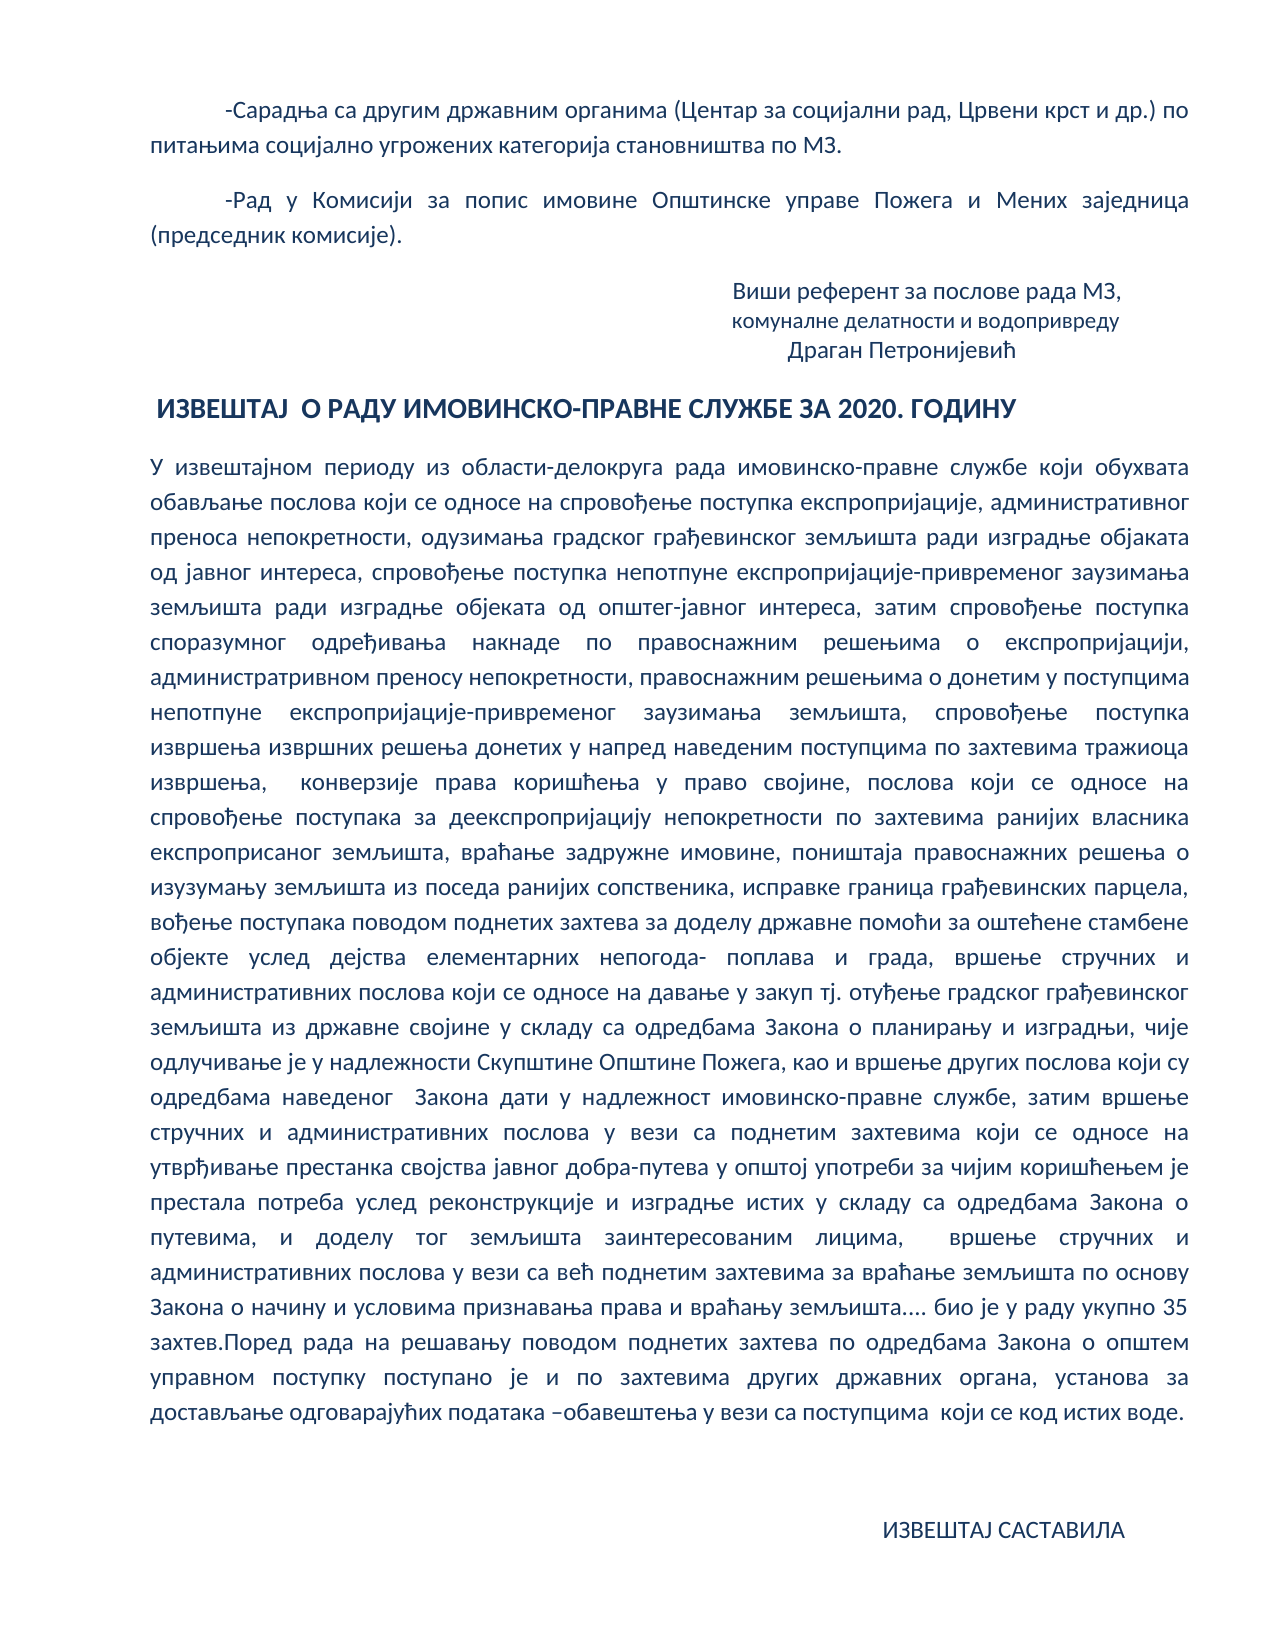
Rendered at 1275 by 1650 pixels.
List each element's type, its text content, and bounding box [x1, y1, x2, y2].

text Виши референт за послове рада МЗ, [150, 275, 1125, 306]
text -Сарадња са другим државним органима (Центар за социјални рад, Црвени крст и др.) по питањима социјално угрожених категорија становништва по МЗ. [150, 94, 1191, 159]
text У извештајном периоду из области-делокруга рада имовинско-правне службе који обухвата обављање послова који се односе на спровођење поступка експропријације, административног преноса непокретности, одузимања градског грађевинског земљишта ради изградње објаката од јавног интереса, спровођење поступка непотпуне експропријације-привременог заузимања земљишта ради изградње објеката од општег-јавног интереса, затим спровођење поступка споразумног одређивања накнаде по правоснажним решењима о експропријацији, администратривном преносу непокретности, правоснажним решењима о донетим у поступцима непотпуне експропријације-привременог заузимања земљишта, спровођење поступка извршења извршних решења донетих у напред наведеним поступцима по захтевима тражиоца извршења, конверзије права коришћења у право својине, послова који се односе на спровођење поступака за деекспропријацију непокретности по захтевима ранијих власника експроприсаног земљишта, враћање задружне имовине, поништаја правоснажних решења о изузумању земљишта из поседа ранијих сопственика, исправке граница грађевинских парцела, вођење поступака поводом поднетих захтева за доделу државне помоћи за оштећене стамбене објекте услед дејства елементарних непогода- поплава и града, вршење стручних и административних послова који се односе на давање у закуп тј. отуђење градског грађевинског земљишта из државне својине у складу са одредбама Закона о планирању и изградњи, чије одлучивање је у надлежности Скупштине Општине Пожега, као и вршење других послова који су одредбама наведеног Закона дати у надлежност имовинско-правне службе, затим вршење стручних и административних послова у вези са поднетим захтевима који се односе на утврђивање престанка својства јавног добра-путева у општој употреби за чијим коришћењем је престала потреба услед реконструкције и изградње истих у складу са одредбама Закона о путевима, и доделу тог земљишта заинтересованим лицима, вршење стручних и административних послова у вези са већ поднетим захтевима за враћање земљишта по основу Закона о начину и условима признавања права и враћању земљишта.... био је у раду укупно 35 захтев.Поред рада на решавању поводом поднетих захтева по одредбама Закона о општем управном поступку поступано је и по захтевима других државних органа, установа за достављање одговарајућих података –обавештења у вези са поступцима који се код истих воде. [150, 452, 1191, 1427]
text ИЗВЕШТАЈ О РАДУ ИМОВИНСКО-ПРАВНЕ СЛУЖБЕ ЗА 2020. ГОДИНУ [150, 390, 1191, 425]
text Драган Петронијевић [150, 334, 1191, 364]
text ИЗВЕШТАЈ САСТАВИЛА [150, 1514, 1125, 1545]
text комуналне делатности и водопривреду [150, 306, 1125, 334]
text -Рад у Комисији за попис имовине Општинске управе Пожега и Мених заједница (председник комисије). [150, 184, 1191, 250]
